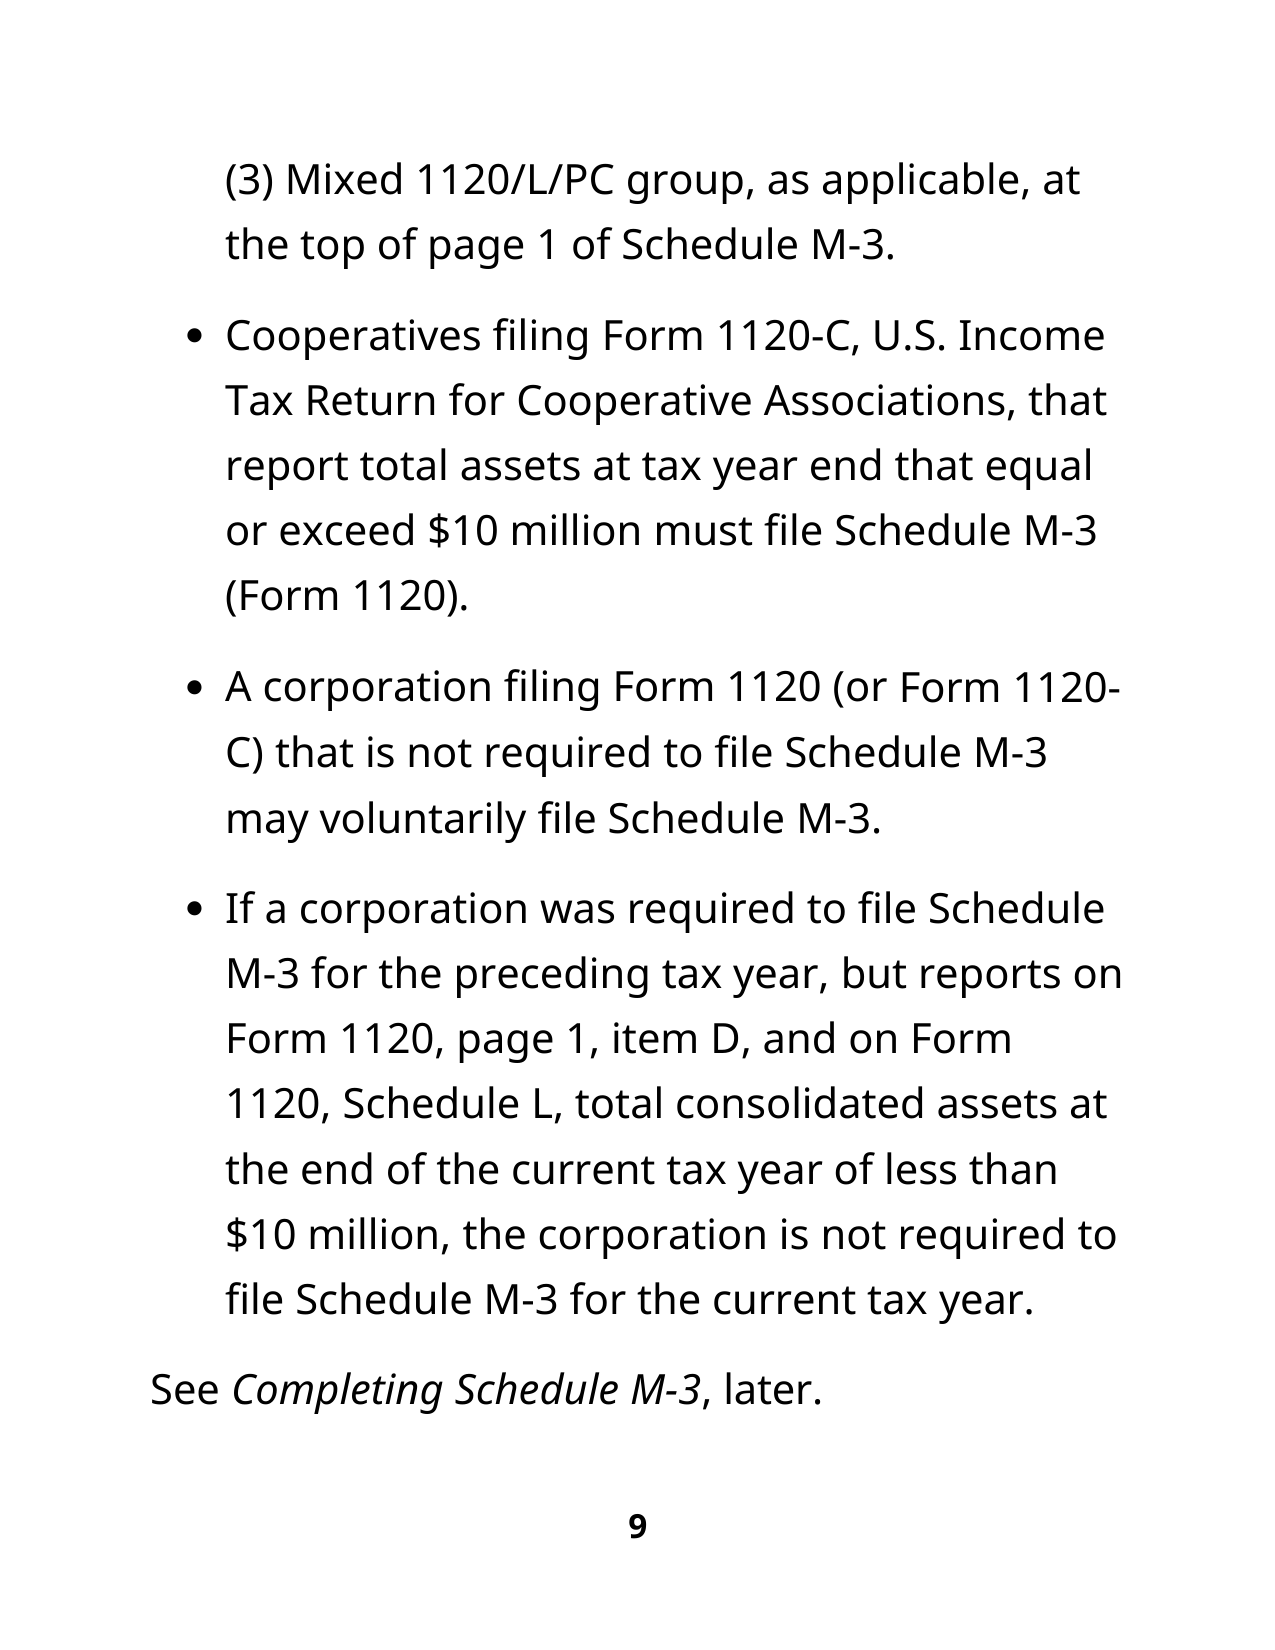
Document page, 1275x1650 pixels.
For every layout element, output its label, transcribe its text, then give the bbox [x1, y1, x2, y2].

text See Completing Schedule M-3, later. [150, 1360, 1125, 1417]
list Cooperatives filing Form 1120-C, U.S. Income Tax Return for Cooperative Associations, that report total assets at tax year end that equal or exceed $10 million must file Schedule M-3 (Form 1120). [187, 305, 1125, 623]
list If a corporation was required to file Schedule M-3 for the preceding tax year, but reports on Form 1120, page 1, item D, and on Form 1120, Schedule L, total consolidated assets at the end of the current tax year of less than $10 million, the corporation is not required to file Schedule M-3 for the current tax year. [187, 879, 1125, 1327]
list A corporation filing Form 1120 (or Form 1120-C) that is not required to file Schedule M-3 may voluntarily file Schedule M-3. [187, 656, 1125, 845]
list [187, 150, 1125, 272]
